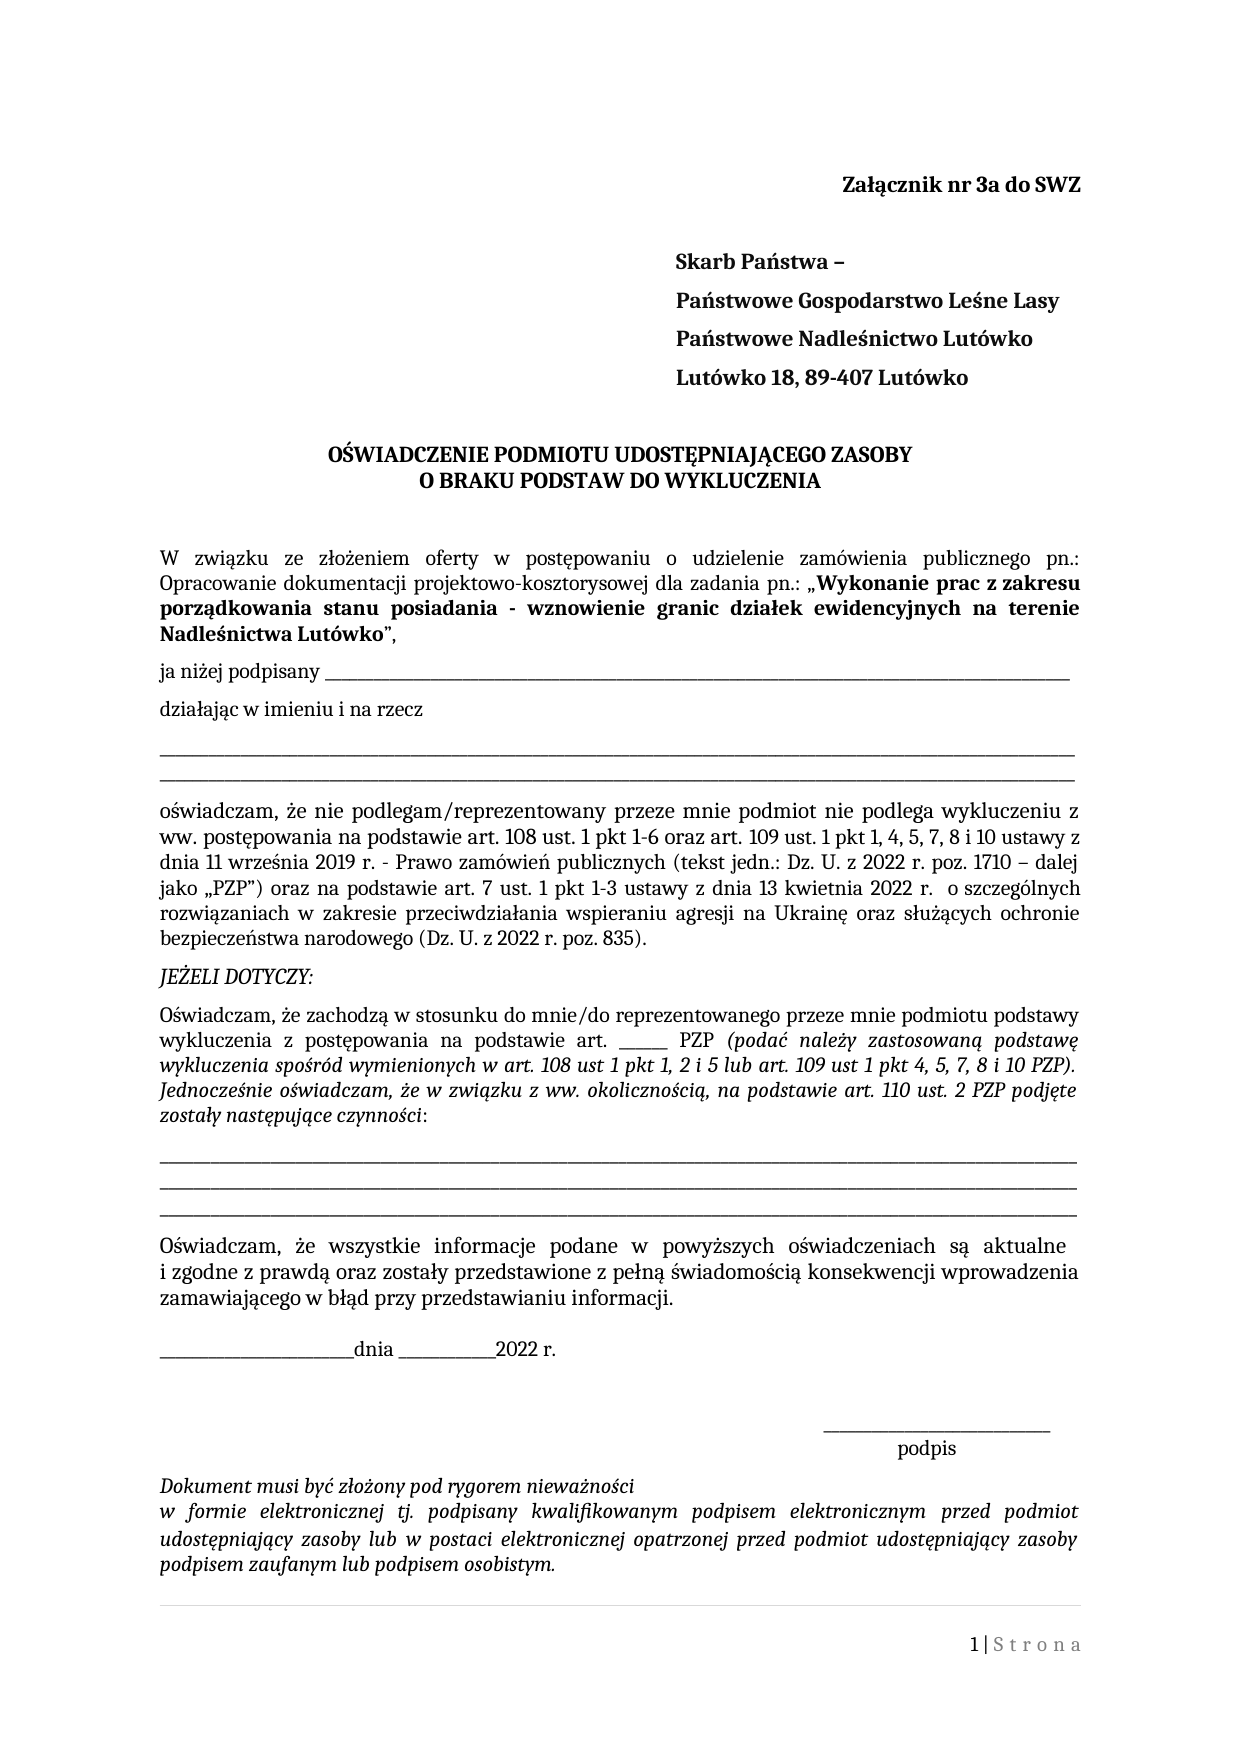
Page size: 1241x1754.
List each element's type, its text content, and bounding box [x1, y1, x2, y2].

text ____________________________________________________________________________________________________________________________________________________________________________________________________________________________________________________________________________________________________________________________________ [159, 1141, 1081, 1220]
text Załącznik nr 3a do SWZ [159, 172, 1081, 198]
text Państwowe Nadleśnictwo Lutówko [159, 326, 1081, 353]
text ________________________dnia ____________2022 r. [159, 1336, 1081, 1362]
text ____________________________ podpis [159, 1411, 1081, 1461]
text Lutówko 18, 89-407 Lutówko [159, 365, 1081, 391]
text JEŻELI DOTYCZY: [159, 963, 1081, 990]
text ja niżej podpisany ____________________________________________________________________________________________ [159, 659, 1081, 684]
text Oświadczam, że wszystkie informacje podane w powyższych oświadczeniach są aktualne i zgodne z prawdą oraz zostały przedstawione z pełną świadomością konsekwencji wprowadzenia zamawiającego w błąd przy przedstawianiu informacji. [159, 1232, 1081, 1311]
text oświadczam, że nie podlegam/reprezentowany przeze mnie podmiot nie podlega wykluczeniu z ww. postępowania na podstawie art. 108 ust. 1 pkt 1-6 oraz art. 109 ust. 1 pkt 1, 4, 5, 7, 8 i 10 ustawy z dnia 11 września 2019 r. - Prawo zamówień publicznych (tekst jedn.: Dz. U. z 2022 r. poz. 1710 – dalej jako „PZP”) oraz na podstawie art. 7 ust. 1 pkt 1-3 ustawy z dnia 13 kwietnia 2022 r. o szczególnych rozwiązaniach w zakresie przeciwdziałania wspieraniu agresji na Ukrainę oraz służących ochronie bezpieczeństwa narodowego (Dz. U. z 2022 r. poz. 835). [159, 797, 1081, 951]
text __________________________________________________________________________________________________________________________________________________________________________________________________________________________________ [159, 734, 1081, 785]
text OŚWIADCZENIE PODMIOTU UDOSTĘPNIAJĄCEGO ZASOBY O BRAKU PODSTAW DO WYKLUCZENIA [159, 442, 1081, 494]
text Dokument musi być złożony pod rygorem nieważności w formie elektronicznej tj. podpisany kwalifikowanym podpisem elektronicznym przed podmiot udostępniający zasoby lub w postaci elektronicznej opatrzonej przed podmiot udostępniający zasoby podpisem zaufanym lub podpisem osobistym. [159, 1474, 1081, 1577]
text Państwowe Gospodarstwo Leśne Lasy [159, 287, 1081, 314]
text Skarb Państwa – [159, 248, 1081, 275]
text Oświadczam, że zachodzą w stosunku do mnie/do reprezentowanego przeze mnie podmiotu podstawy wykluczenia z postępowania na podstawie art. ______ PZP (podać należy zastosowaną podstawę wykluczenia spośród wymienionych w art. 108 ust 1 pkt 1, 2 i 5 lub art. 109 ust 1 pkt 4, 5, 7, 8 i 10 PZP). Jednocześnie oświadczam, że w związku z ww. okolicznością, na podstawie art. 110 ust. 2 PZP podjęte zostały następujące czynności: [159, 1002, 1081, 1128]
text W związku ze złożeniem oferty w postępowaniu o udzielenie zamówienia publicznego pn.: Opracowanie dokumentacji projektowo-kosztorysowej dla zadania pn.: „Wykonanie prac z zakresu porządkowania stanu posiadania - wznowienie granic działek ewidencyjnych na terenie Nadleśnictwa Lutówko”, [159, 546, 1081, 647]
text działając w imieniu i na rzecz [159, 697, 1081, 722]
